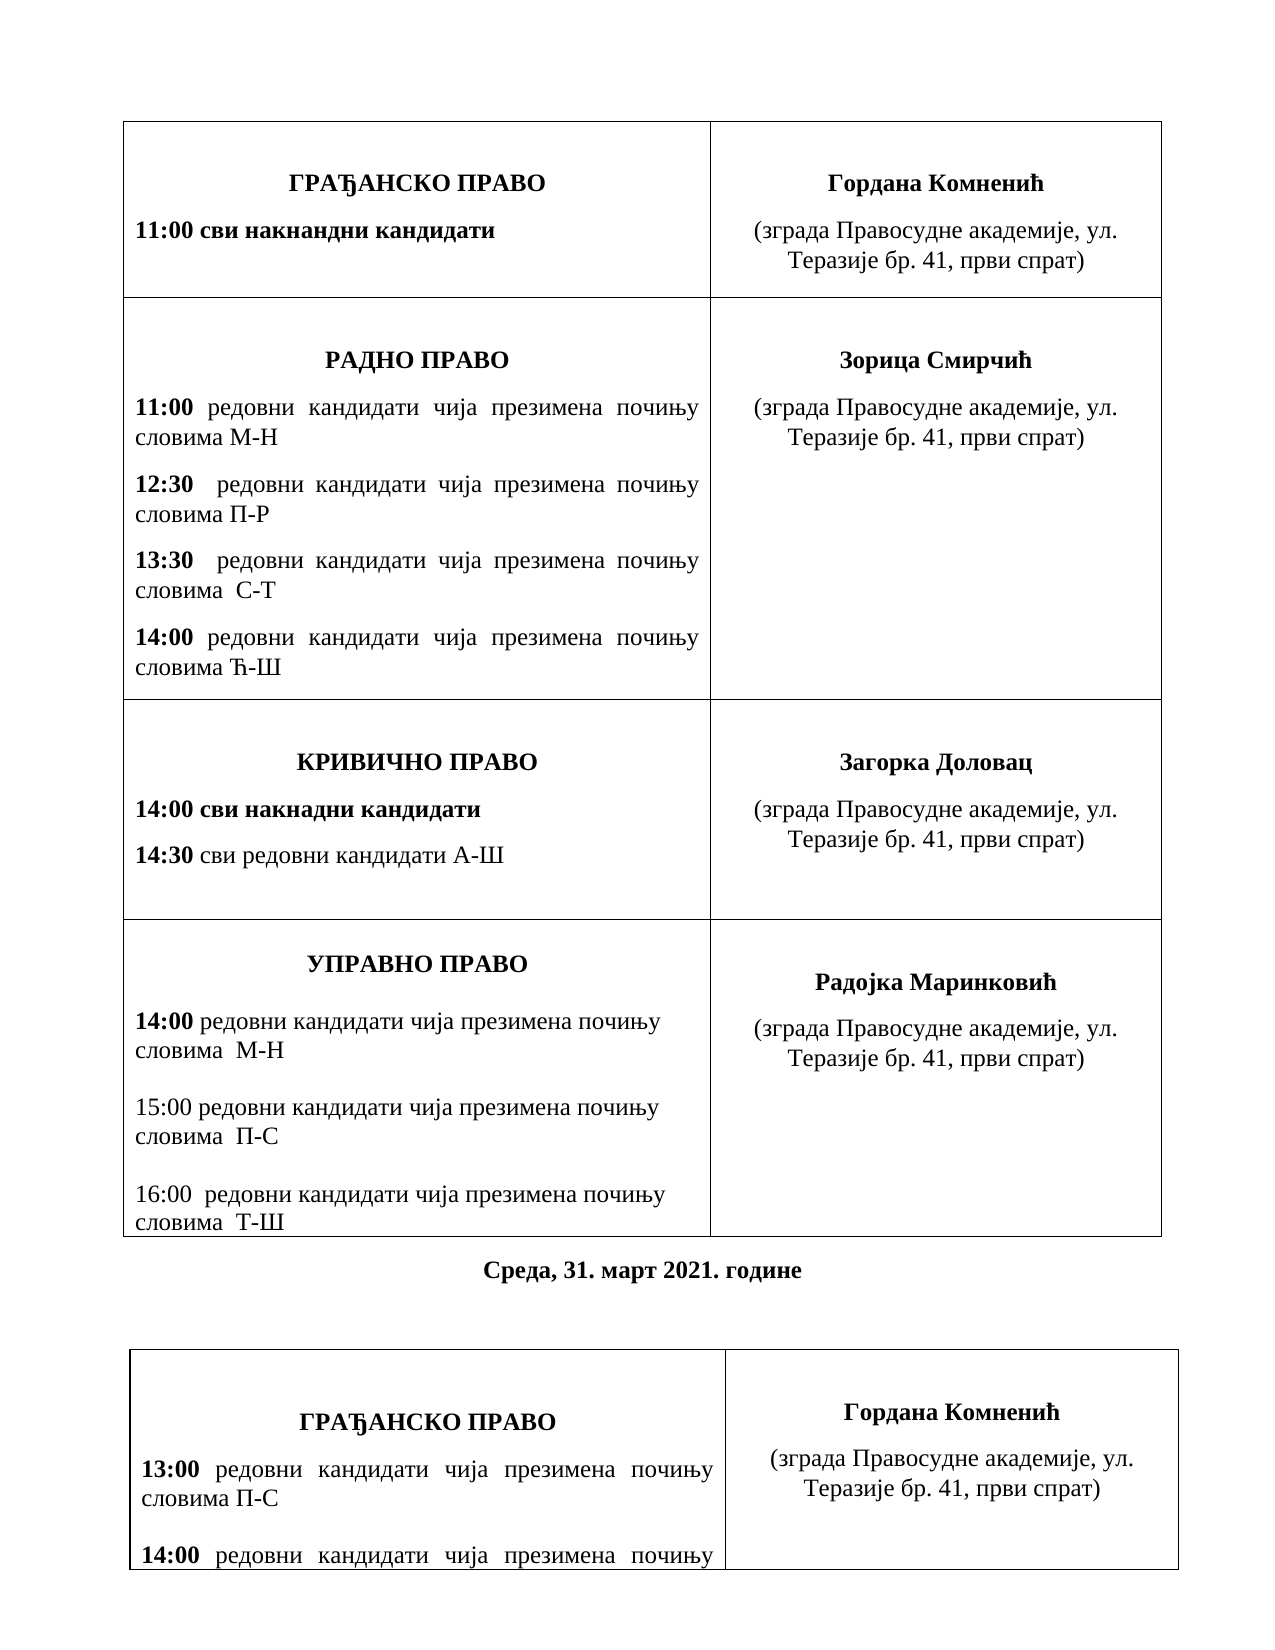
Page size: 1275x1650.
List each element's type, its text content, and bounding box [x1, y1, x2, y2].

table_header ГРАЂАНСКО ПРАВО 11:00 сви накнандни кандидати [124, 122, 710, 297]
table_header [131, 1350, 725, 1569]
table_cell Загорка Доловац (зграда Правосудне академије, ул. Теразије бр. 41, први спрат) [711, 700, 1161, 919]
table_cell Радојка Маринковић (зграда Правосудне академије, ул. Теразије бр. 41, први спрат) [711, 920, 1161, 1236]
table_cell УПРАВНО ПРАВО 14:00 редовни кандидати чија презимена почињу словима М-Н 15:00 редовни кандидати чија презимена почињу словима П-С 16:00 редовни кандидати чија презимена почињу словима Т-Ш [124, 920, 710, 1236]
table_cell КРИВИЧНО ПРАВО 14:00 сви накнадни кандидати 14:30 сви редовни кандидати А-Ш [124, 700, 710, 919]
table_cell Зорица Смирчић (зграда Правосудне академије, ул. Теразије бр. 41, први спрат) [711, 298, 1161, 699]
table_header Гордана Комненић (зграда Правосудне академије, ул. Теразије бр. 41, први спрат) [711, 122, 1161, 297]
text Среда, 31. март 2021. године [89, 416, 1196, 1284]
table_cell РАДНО ПРАВО 11:00 редовни кандидати чија презимена почињу словима М-Н 12:30 редовни кандидати чија презимена почињу словима П-Р 13:30 редовни кандидати чија презимена почињу словима С-Т 14:00 редовни кандидати чија презимена почињу словима Ћ-Ш [124, 298, 710, 699]
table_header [726, 1350, 1178, 1569]
